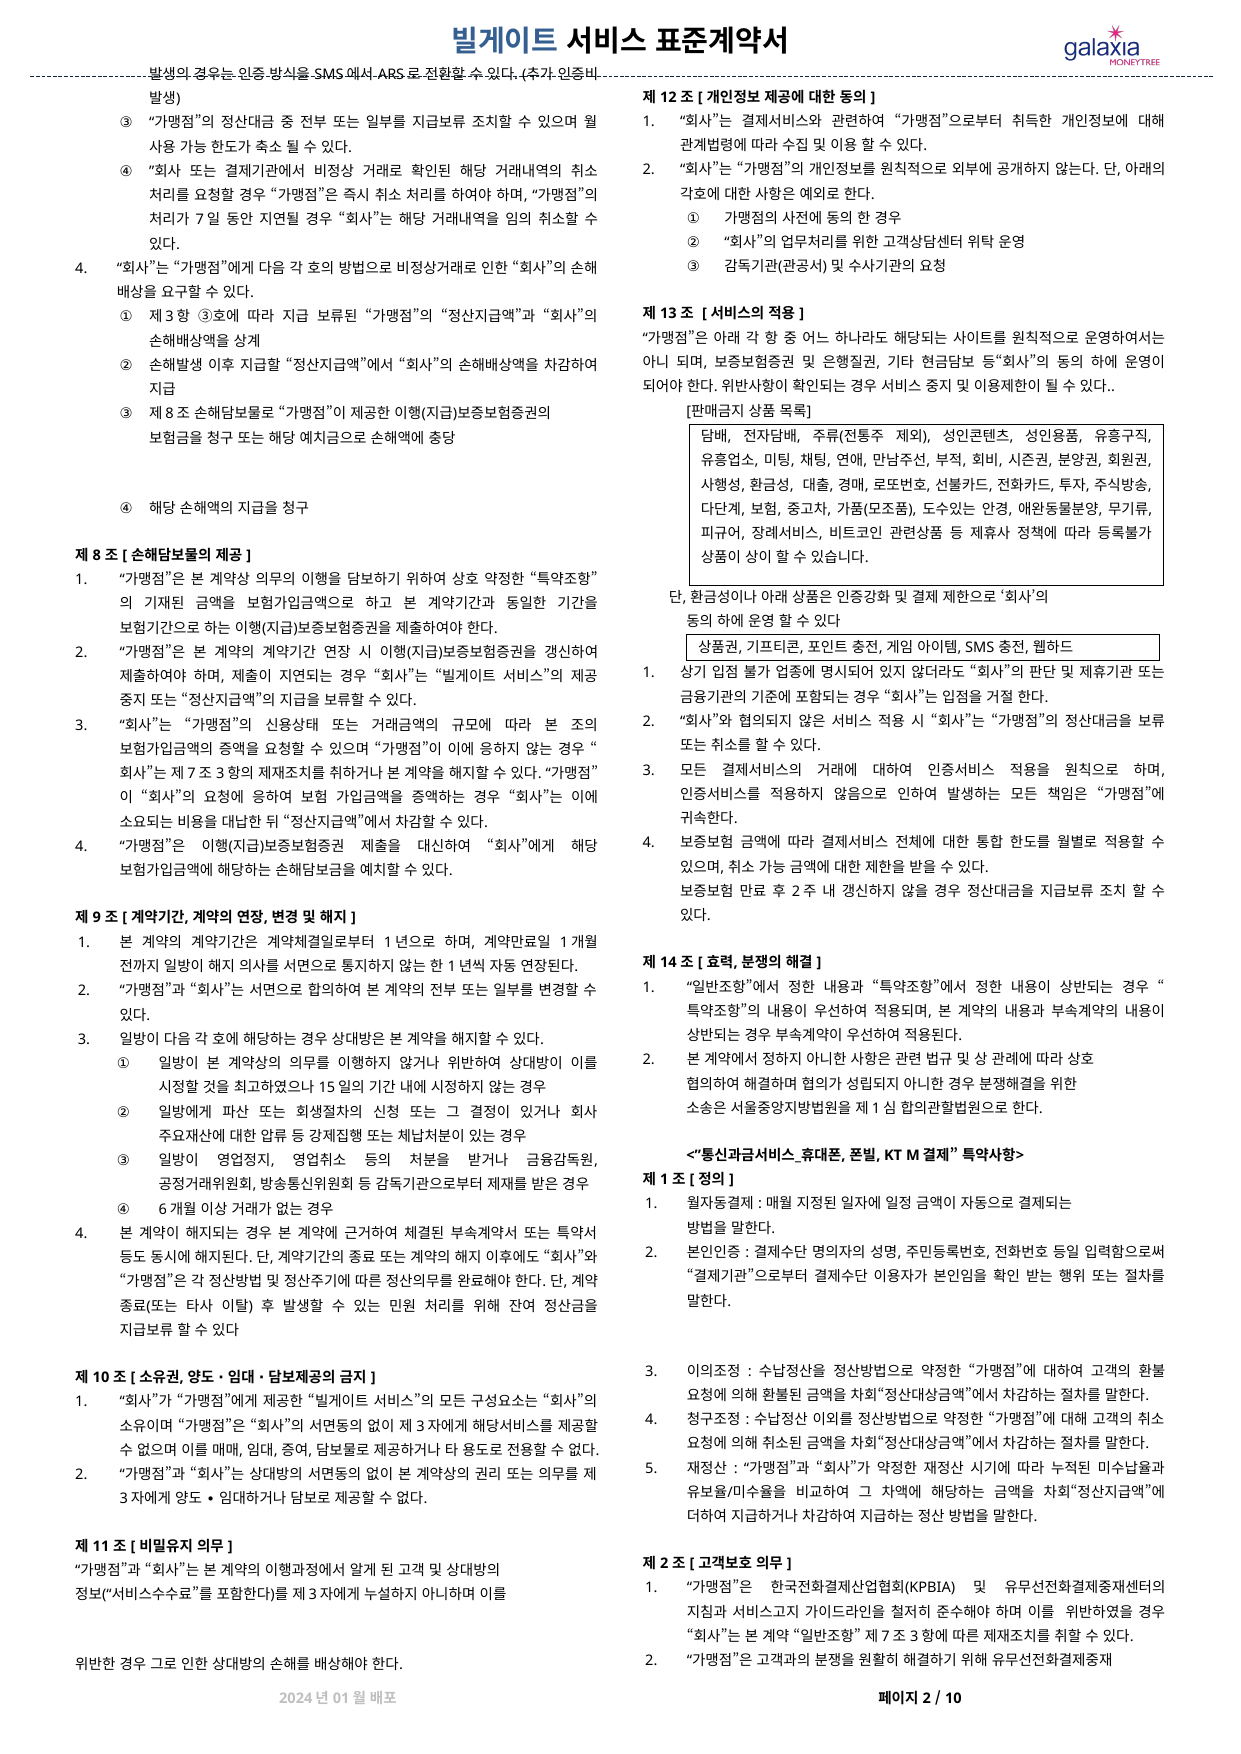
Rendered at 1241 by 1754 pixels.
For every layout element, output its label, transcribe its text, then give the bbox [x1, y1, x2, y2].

text 방법을 말한다. [687, 1216, 1165, 1237]
list 청구조정 : 수납정산 이외를 정산방법으로 약정한 “가맹점”에 대해 고객의 취소 요청에 의해 취소된 금액을 차회“정산대상금액”에서 차감하는 절차를 말한다. [645, 1408, 1165, 1453]
list 제8조 손해담보물로 “가맹점”이 제공한 이행(지급)보증보험증권의 [119, 402, 598, 423]
text 제 12 조 [ 개인정보 제공에 대한 동의 ] [642, 85, 1165, 106]
text 제 13 조 [ 서비스의 적용 ] [642, 302, 1165, 323]
list “회사”의 업무처리를 위한 고객상담센터 위탁 운영 [687, 231, 1165, 252]
list “회사”는 결제서비스와 관련하여 “가맹점”으로부터 취득한 개인정보에 대해 관계법령에 따라 수집 및 이용 할 수 있다. [642, 109, 1165, 155]
text 동의 하에 운영 할 수 있다 [642, 610, 1165, 631]
text 위반한 경우 그로 인한 상대방의 손해를 배상해야 한다. [75, 1652, 598, 1674]
list 가맹점의 사전에 동의 한 경우 [687, 206, 1165, 228]
list “가맹점”의 정산대금 중 전부 또는 일부를 지급보류 조치할 수 있으며 월 사용 가능 한도가 축소 될 수 있다. [119, 111, 598, 156]
list 본 계약의 계약기간은 계약체결일로부터 1년으로 하며, 계약만료일 1개월 전까지 일방이 해지 의사를 서면으로 통지하지 않는 한 1년씩 자동 연장된다. [78, 930, 598, 976]
list “회사”와 협의되지 않은 서비스 적용 시 “회사”는 “가맹점”의 정산대금을 보류 또는 취소를 할 수 있다. [642, 709, 1165, 755]
text 소송은 서울중앙지방법원을 제1심 합의관할법원으로 한다. [642, 1096, 1165, 1118]
list 이의조정 : 수납정산을 정산방법으로 약정한 “가맹점”에 대하여 고객의 환불 요청에 의해 환불된 금액을 차회“정산대상금액”에서 차감하는 절차를 말한다. [645, 1359, 1165, 1404]
table_header 상품권, 기프티콘, 포인트 충전, 게임 아이템, SMS 충전, 웹하드 [687, 635, 1159, 660]
list 보증보험 금액에 따라 결제서비스 전체에 대한 통합 한도를 월별로 적용할 수 있으며, 취소 가능 금액에 대한 제한을 받을 수 있다. [642, 831, 1165, 876]
list 6개월 이상 거래가 없는 경우 [117, 1197, 598, 1218]
list 제3항 ③호에 따라 지급 보류된 “가맹점”의 “정산지급액”과 “회사”의 손해배상액을 상계 [119, 305, 598, 350]
list “가맹점”과 “회사”는 서면으로 합의하여 본 계약의 전부 또는 일부를 변경할 수 있다. [78, 979, 598, 1024]
list “특약조항”의 “서비스수수료” 또는 정산방법, “회사”의 “가맹점”에 대한 RM 정책(Risk Management 정책) 등을 변경할 수 있으며, 비정상거래 발생의 경우는 인증 방식을 SMS에서 ARS로 전환할 수 있다. (추가 인증비 발생) [119, 62, 598, 108]
list “회사”는 “가맹점”에게 다음 각 호의 방법으로 비정상거래로 인한 “회사”의 손해 배상을 요구할 수 있다. [75, 256, 598, 302]
list 본 계약에서 정하지 아니한 사항은 관련 법규 및 상 관례에 따라 상호 [642, 1048, 1165, 1069]
list 해당 손해액의 지급을 청구 [119, 496, 598, 517]
list 일방이 다음 각 호에 해당하는 경우 상대방은 본 계약을 해지할 수 있다. [78, 1027, 598, 1048]
text <”통신과금서비스_휴대폰, 폰빌, KT M결제” 특약사항> [642, 1143, 1165, 1165]
list 감독기관(관공서) 및 수사기관의 요청 [687, 255, 1165, 276]
list 월자동결제 : 매월 지정된 일자에 일정 금액이 자동으로 결제되는 [645, 1192, 1165, 1213]
list “가맹점”은 본 계약상 의무의 이행을 담보하기 위하여 상호 약정한 “특약조항”의 기재된 금액을 보험가입금액으로 하고 본 계약기간과 동일한 기간을 보험기간으로 하는 이행(지급)보증보험증권을 제출하여야 한다. [75, 568, 598, 637]
list “가맹점”은 고객과의 분쟁을 원활히 해결하기 위해 유무선전화결제중재 [645, 1649, 1165, 1670]
text 보험금을 청구 또는 해당 예치금으로 손해액에 충당 [149, 426, 598, 447]
list 모든 결제서비스의 거래에 대하여 인증서비스 적용을 원칙으로 하며, 인증서비스를 적용하지 않음으로 인하여 발생하는 모든 책임은 “가맹점”에 귀속한다. [642, 758, 1165, 828]
list “회사”가 “가맹점”에게 제공한 “빌게이트 서비스”의 모든 구성요소는 “회사”의 소유이며 “가맹점”은 “회사”의 서면동의 없이 제3자에게 해당서비스를 제공할 수 없으며 이를 매매, 임대, 증여, 담보물로 제공하거나 타 용도로 전용할 수 없다. [75, 1390, 598, 1459]
table_header 담배, 전자담배, 주류(전통주 제외), 성인콘텐츠, 성인용품, 유흥구직, 유흥업소, 미팅, 채팅, 연애, 만남주선, 부적, 회비, 시즌권, 분양권, 회원권, 사행성, 환금성, 대출, 경매, 로또번호, 선불카드, 전화카드, 투자, 주식방송, 다단계, 보험, 중고차, 가품(모조품), 도수있는 안경, 애완동물분양, 무기류, 피규어, 장례서비스, 비트코인 관련상품 등 제휴사 정책에 따라 등록불가 상품이 상이 할 수 있습니다. [690, 425, 1163, 585]
list 손해발생 이후 지급할 “정산지급액”에서 “회사”의 손해배상액을 차감하여 지급 [119, 353, 598, 399]
list “회사”는 “가맹점”의 개인정보를 원칙적으로 외부에 공개하지 않는다. 단, 아래의 각호에 대한 사항은 예외로 한다. [642, 158, 1165, 203]
list 상기 입점 불가 업종에 명시되어 있지 않더라도 “회사”의 판단 및 제휴기관 또는 금융기관의 기준에 포함되는 경우 “회사”는 입점을 거절 한다. [642, 661, 1165, 706]
list “일반조항”에서 정한 내용과 “특약조항”에서 정한 내용이 상반되는 경우 “특약조항”의 내용이 우선하여 적용되며, 본 계약의 내용과 부속계약의 내용이 상반되는 경우 부속계약이 우선하여 적용된다. [642, 975, 1165, 1045]
list 본 계약이 해지되는 경우 본 계약에 근거하여 체결된 부속계약서 또는 특약서 등도 동시에 해지된다. 단, 계약기간의 종료 또는 계약의 해지 이후에도 “회사”와 “가맹점”은 각 정산방법 및 정산주기에 따른 정산의무를 완료해야 한다. 단, 계약 종료(또는 타사 이탈) 후 발생할 수 있는 민원 처리를 위해 잔여 정산금을 지급보류 할 수 있다 [75, 1221, 598, 1340]
text 제 10 조 [ 소유권, 양도 ∙ 임대 ∙ 담보제공의 금지 ] [75, 1366, 598, 1387]
list 일방에게 파산 또는 회생절차의 신청 또는 그 결정이 있거나 회사 주요재산에 대한 압류 등 강제집행 또는 체납처분이 있는 경우 [117, 1100, 598, 1146]
text 단, 환금성이나 아래 상품은 인증강화 및 결제 제한으로 ‘회사’의 [642, 586, 1165, 607]
text 제 8 조 [ 손해담보물의 제공 ] [75, 543, 598, 564]
list ”회사 또는 결제기관에서 비정상 거래로 확인된 해당 거래내역의 취소 처리를 요청할 경우 “가맹점”은 즉시 취소 처리를 하여야 하며, “가맹점”의 처리가 7일 동안 지연될 경우 “회사”는 해당 거래내역을 임의 취소할 수 있다. [119, 159, 598, 253]
text 제 11 조 [ 비밀유지 의무 ] [75, 1534, 598, 1555]
list “회사”는 “가맹점”의 신용상태 또는 거래금액의 규모에 따라 본 조의 보험가입금액의 증액을 요청할 수 있으며 “가맹점”이 이에 응하지 않는 경우 “회사”는 제7조 3항의 제재조치를 취하거나 본 계약을 해지할 수 있다. “가맹점”이 “회사”의 요청에 응하여 보험 가입금액을 증액하는 경우 “회사”는 이에 소요되는 비용을 대납한 뒤 “정산지급액”에서 차감할 수 있다. [75, 713, 598, 831]
list 일방이 본 계약상의 의무를 이행하지 않거나 위반하여 상대방이 이를 시정할 것을 최고하였으나 15일의 기간 내에 시정하지 않는 경우 [117, 1052, 598, 1097]
text 제 14 조 [ 효력, 분쟁의 해결 ] [642, 951, 1165, 972]
list 본인인증 : 결제수단 명의자의 성명, 주민등록번호, 전화번호 등일 입력함으로써 “결제기관”으로부터 결제수단 이용자가 본인임을 확인 받는 행위 또는 절차를 말한다. [645, 1241, 1165, 1310]
text 보증보험 만료 후 2주 내 갱신하지 않을 경우 정산대금을 지급보류 조치 할 수 있다. [680, 879, 1165, 925]
text “가맹점”은 아래 각 항 중 어느 하나라도 해당되는 사이트를 원칙적으로 운영하여서는 아니 되며, 보증보험증권 및 은행질권, 기타 현금담보 등“회사”의 동의 하에 운영이 되어야 한다. 위반사항이 확인되는 경우 서비스 중지 및 이용제한이 될 수 있다.. [642, 326, 1165, 396]
text “가맹점”과 “회사”는 본 계약의 이행과정에서 알게 된 고객 및 상대방의 [75, 1558, 598, 1579]
list 일방이 영업정지, 영업취소 등의 처분을 받거나 금융감독원, 공정거래위원회, 방송통신위원회 등 감독기관으로부터 제재를 받은 경우 [117, 1149, 598, 1194]
list “가맹점”은 본 계약의 계약기간 연장 시 이행(지급)보증보험증권을 갱신하여 제출하여야 하며, 제출이 지연되는 경우 “회사”는 “빌게이트 서비스”의 제공 중지 또는 “정산지급액”의 지급을 보류할 수 있다. [75, 640, 598, 710]
list “가맹점”은 이행(지급)보증보험증권 제출을 대신하여 “회사”에게 해당 보험가입금액에 해당하는 손해담보금을 예치할 수 있다. [75, 834, 598, 880]
text 제 1 조 [ 정의 ] [642, 1168, 1165, 1189]
picture [1061, 24, 1162, 66]
text 정보(“서비스수수료”를 포함한다)를 제3자에게 누설하지 아니하며 이를 [75, 1583, 598, 1604]
text 제 9 조 [ 계약기간, 계약의 연장, 변경 및 해지 ] [75, 906, 598, 927]
text 협의하여 해결하며 협의가 성립되지 아니한 경우 분쟁해결을 위한 [642, 1072, 1165, 1093]
list “가맹점”과 “회사”는 상대방의 서면동의 없이 본 계약상의 권리 또는 의무를 제3자에게 양도 ∙ 임대하거나 담보로 제공할 수 없다. [75, 1463, 598, 1508]
text [판매금지 상품 목록] [642, 399, 1165, 420]
list “가맹점”은 한국전화결제산업협회(KPBIA) 및 유무선전화결제중재센터의 지침과 서비스고지 가이드라인을 철저히 준수해야 하며 이를 위반하였을 경우 “회사”는 본 계약 “일반조항” 제7조 3항에 따른 제재조치를 취할 수 있다. [645, 1576, 1165, 1646]
list 재정산 : “가맹점”과 “회사”가 약정한 재정산 시기에 따라 누적된 미수납율과 유보율/미수율을 비교하여 그 차액에 해당하는 금액을 차회“정산지급액”에 더하여 지급하거나 차감하여 지급하는 정산 방법을 말한다. [645, 1456, 1165, 1526]
text 제 2 조 [ 고객보호 의무 ] [642, 1552, 1165, 1573]
